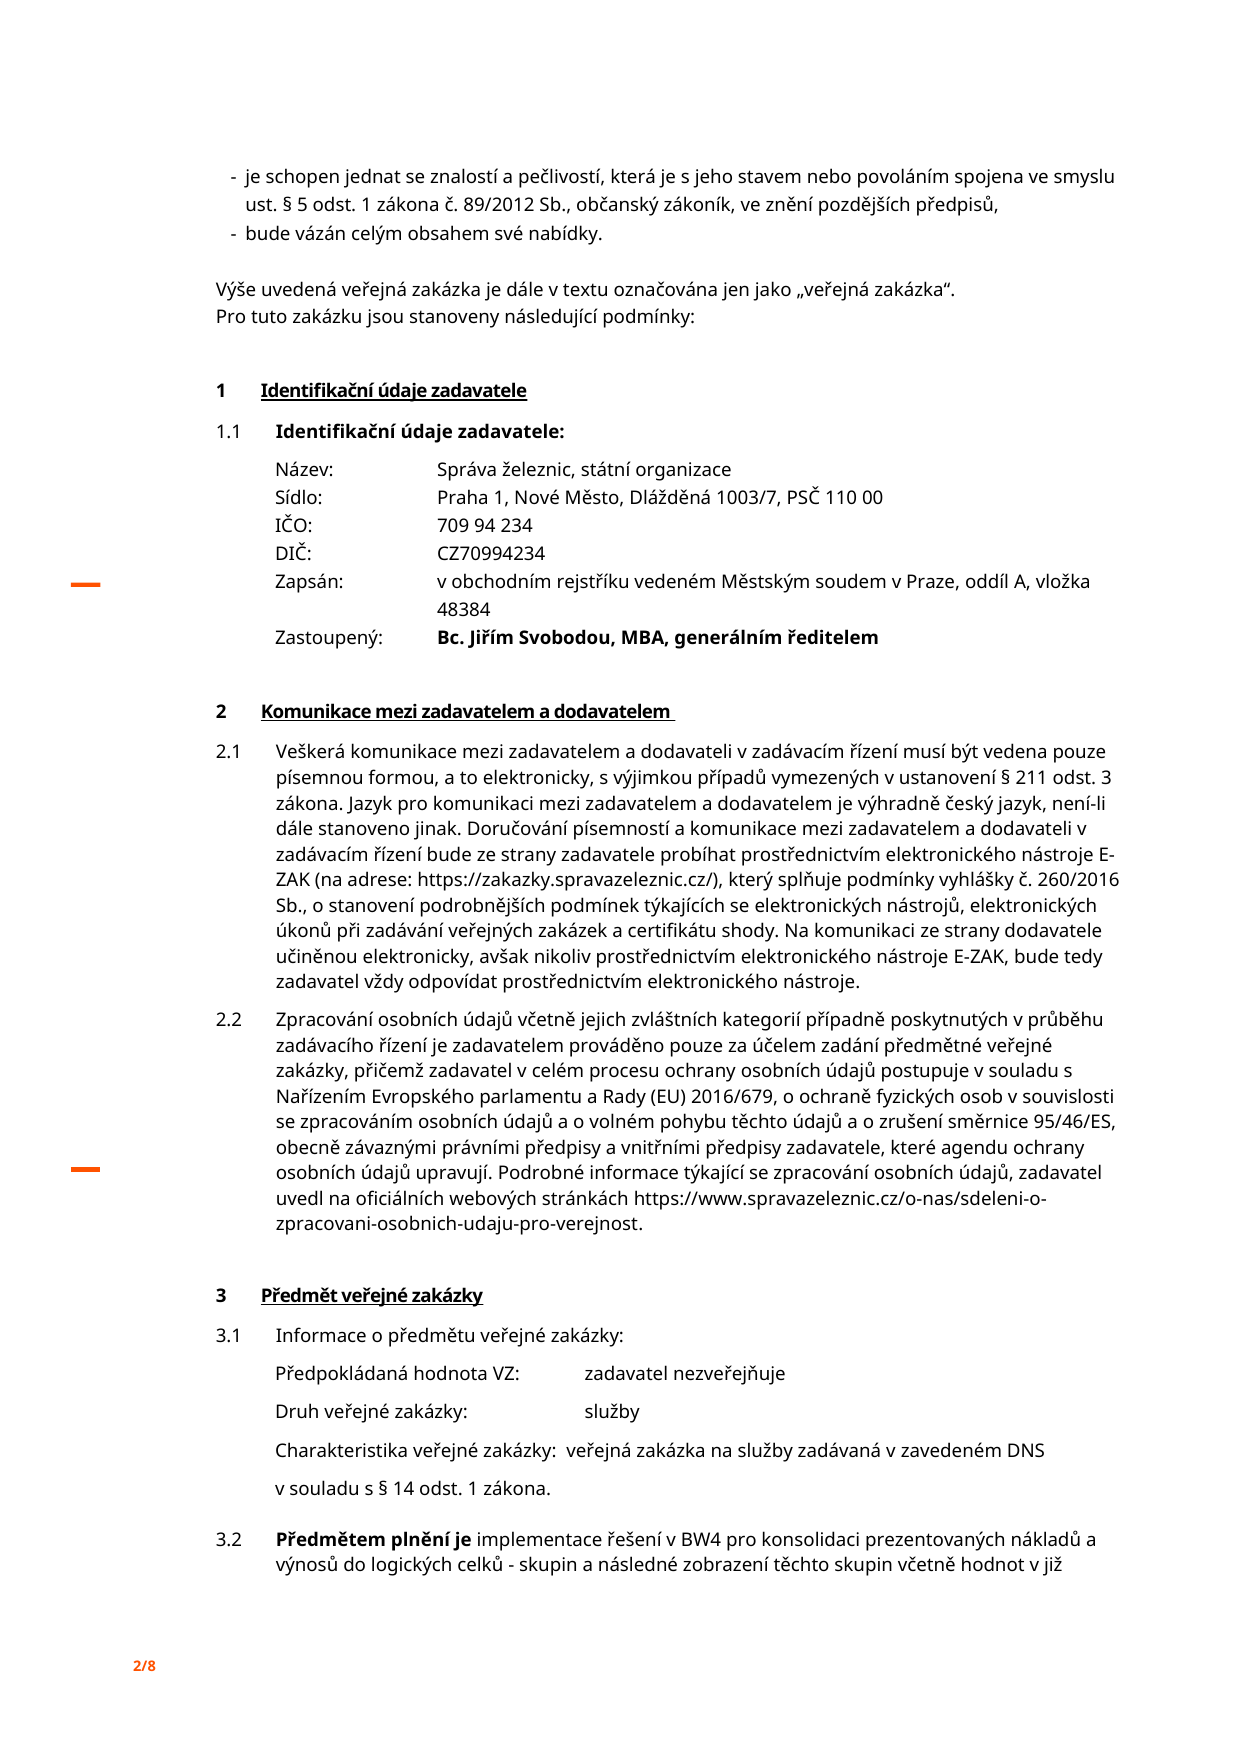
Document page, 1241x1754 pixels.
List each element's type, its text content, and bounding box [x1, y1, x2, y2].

text Výše uvedená veřejná zakázka je dále v textu označována jen jako „veřejná zakázka“. [216, 276, 1122, 301]
text - je schopen jednat se znalostí a pečlivostí, která je s jeho stavem nebo povoláním spojena ve smyslu ust. § 5 odst. 1 zákona č. 89/2012 Sb., občanský zákoník, ve znění pozdějších předpisů, [230, 164, 1122, 217]
text Zapsán: v obchodním rejstříku vedeném Městským soudem v Praze, oddíl A, vložka 48384 [275, 568, 1122, 622]
subtitle Předmět veřejné zakázky [216, 1282, 1122, 1307]
text Pro tuto zakázku jsou stanoveny následující podmínky: [216, 304, 1122, 329]
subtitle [216, 1526, 1122, 1577]
text Předpokládaná hodnota VZ: zadavatel nezveřejňuje [275, 1361, 1122, 1386]
subtitle Veškerá komunikace mezi zadavatelem a dodavateli v zadávacím řízení musí být vedena pouze písemnou formou, a to elektronicky, s výjimkou případů vymezených v ustanovení § 211 odst. 3 zákona. Jazyk pro komunikaci mezi zadavatelem a dodavatelem je výhradně český jazyk, není-li dále stanoveno jinak. Doručování písemností a komunikace mezi zadavatelem a dodavateli v zadávacím řízení bude ze strany zadavatele probíhat prostřednictvím elektronického nástroje E-ZAK (na adrese: https://zakazky.spravazeleznic.cz/), který splňuje podmínky vyhlášky č. 260/2016 Sb., o stanovení podrobnějších podmínek týkajících se elektronických nástrojů, elektronických úkonů při zadávání veřejných zakázek a certifikátu shody. Na komunikaci ze strany dodavatele učiněnou elektronicky, avšak nikoliv prostřednictvím elektronického nástroje E-ZAK, bude tedy zadavatel vždy odpovídat prostřednictvím elektronického nástroje. [216, 739, 1122, 994]
text - bude vázán celým obsahem své nabídky. [230, 220, 1122, 245]
text Zastoupený: Bc. Jiřím Svobodou, MBA, generálním ředitelem [275, 624, 1122, 650]
subtitle Identifikační údaje zadavatele [216, 378, 1122, 403]
subtitle Zpracování osobních údajů včetně jejich zvláštních kategorií případně poskytnutých v průběhu zadávacího řízení je zadavatelem prováděno pouze za účelem zadání předmětné veřejné zakázky, přičemž zadavatel v celém procesu ochrany osobních údajů postupuje v souladu s Nařízením Evropského parlamentu a Rady (EU) 2016/679, o ochraně fyzických osob v souvislosti se zpracováním osobních údajů a o volném pohybu těchto údajů a o zrušení směrnice 95/46/ES, obecně závaznými právními předpisy a vnitřními předpisy zadavatele, které agendu ochrany osobních údajů upravují. Podrobné informace týkající se zpracování osobních údajů, zadavatel uvedl na oficiálních webových stránkách https://www.spravazeleznic.cz/o-nas/sdeleni-o-zpracovani-osobnich-udaju-pro-verejnost. [216, 1006, 1122, 1236]
text Název: Správa železnic, státní organizace [275, 456, 1122, 482]
text DIČ: CZ70994234 [275, 540, 1122, 566]
text Sídlo: Praha 1, Nové Město, Dlážděná 1003/7, PSČ 110 00 [275, 484, 1122, 510]
subtitle Identifikační údaje zadavatele: [216, 418, 1122, 444]
text IČO: 709 94 234 [275, 512, 1122, 538]
text Charakteristika veřejné zakázky: veřejná zakázka na služby zadávaná v zavedeném DNS v souladu s § 14 odst. 1 zákona. [275, 1437, 1122, 1501]
subtitle Informace o předmětu veřejné zakázky: [216, 1322, 1122, 1348]
text Druh veřejné zakázky: služby [275, 1399, 1122, 1424]
subtitle Komunikace mezi zadavatelem a dodavatelem [216, 698, 1122, 724]
